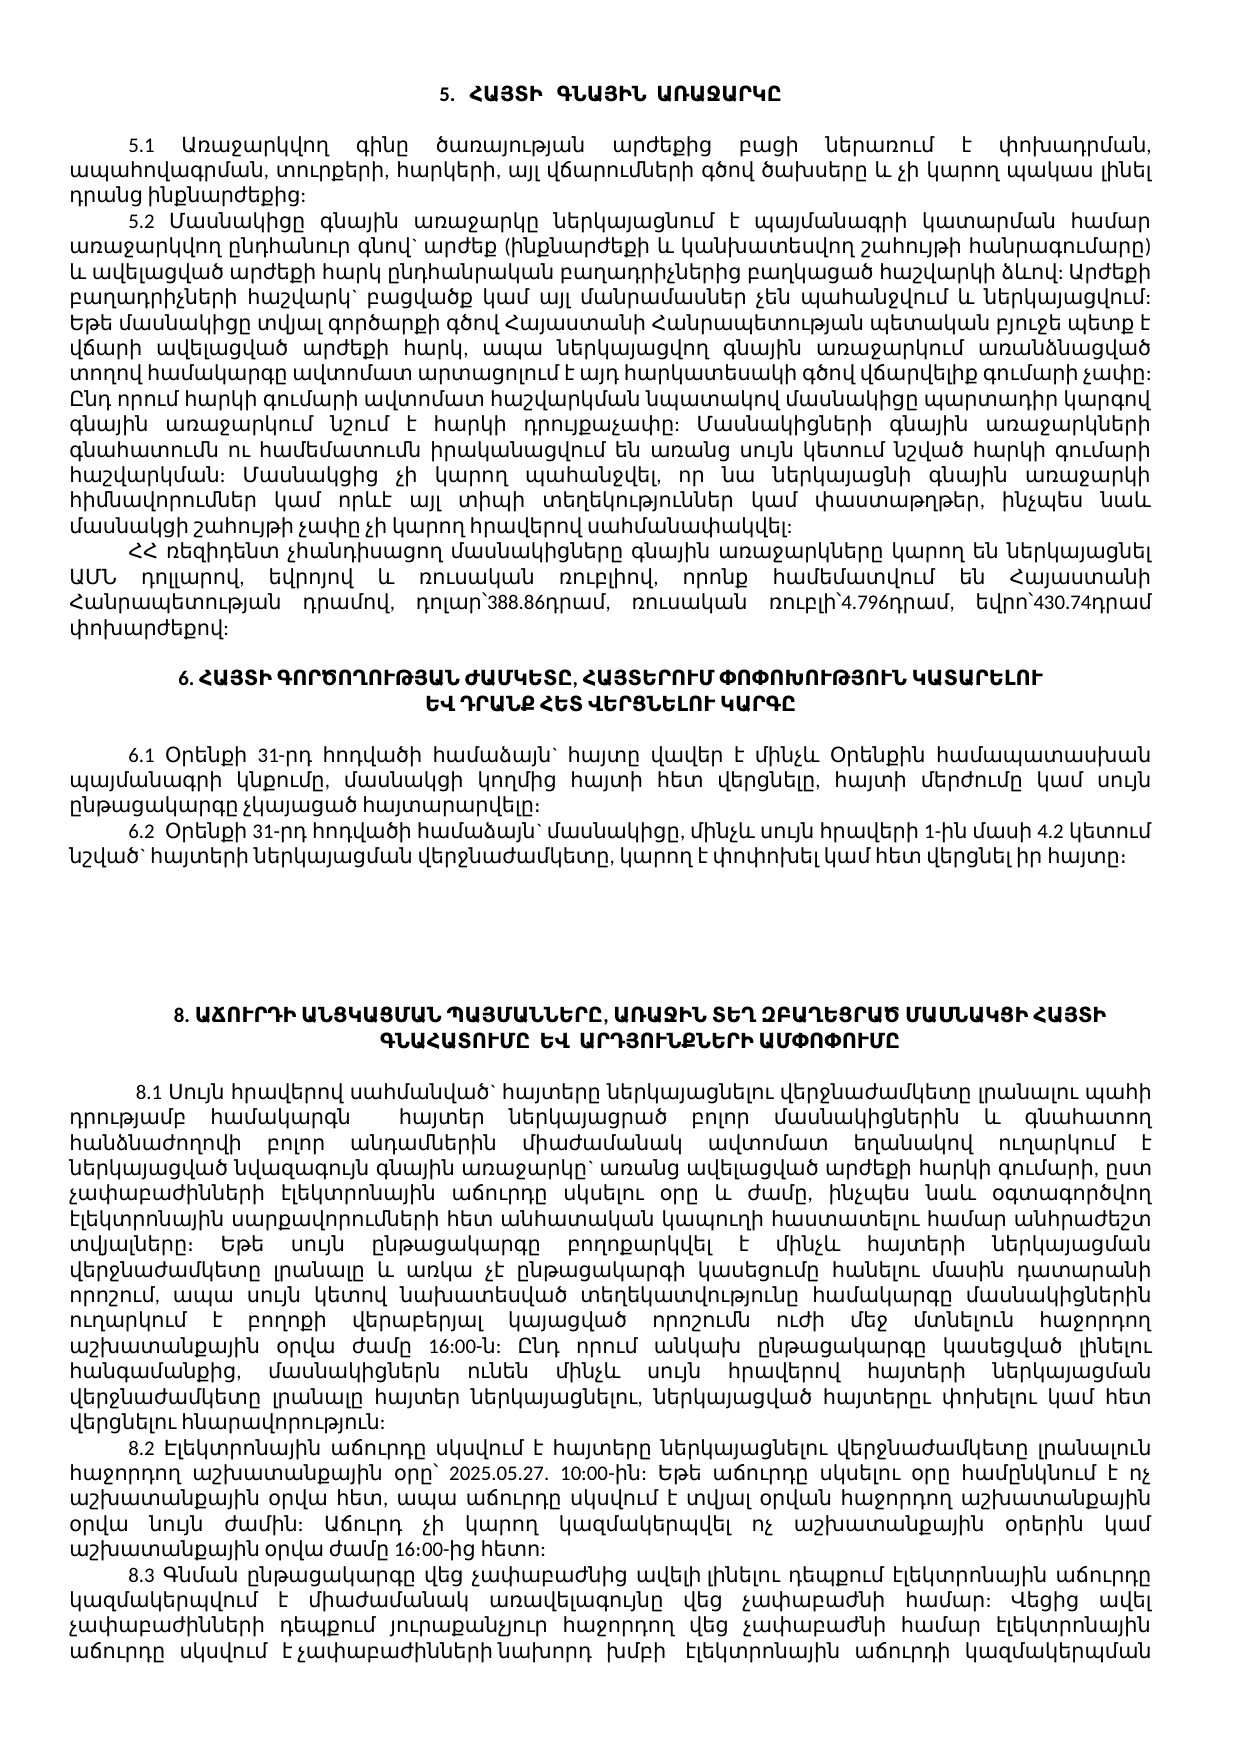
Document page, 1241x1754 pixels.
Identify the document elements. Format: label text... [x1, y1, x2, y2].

text 5. ՀԱՅՏԻ ԳՆԱՅԻՆ ԱՌԱՋԱՐԿԸ [69, 81, 1152, 106]
text ԳՆԱՀԱՏՈՒՄԸ ԵՎ ԱՐԴՅՈՒՆՔՆԵՐԻ ԱՄՓՈՓՈՒՄԸ [69, 1028, 1152, 1053]
text 8.2 Էլեկտրոնային աճուրդը սկսվում է հայտերը ներկայացնելու վերջնաժամկետը լրանալուն հաջորդող աշխատանքային օրը՝ 2025.05.27. 10:00 -ին: Եթե աճուրդը սկսելու օրը համընկնում է ոչ աշխատանքային օրվա հետ, ապա աճուրդը սկսվում է տվյալ օրվան հաջորդող աշխատանքային օրվա նույն ժամին: Աճուրդ չի կարող կազմակերպվել ոչ աշխատանքային օրերին կամ աշխատանքային օրվա ժամը 16։00-ից հետո: [69, 1435, 1152, 1562]
text ՀՀ ռեզիդենտ չհանդիսացող մասնակիցները գնային առաջարկները կարող են ներկայացնել ԱՄՆ դոլլարով, եվրոյով և ռուսական ռուբլիով, որոնք համեմատվում են Հայաստանի Հանրապետության դրամով, դոլար՝388.86դրամ, ռուսական ռուբլի՝4.796դրամ, եվրո՝430.74դրամ փոխարժեքով: [69, 538, 1152, 640]
text 8. ԱՃՈՒՐԴԻ ԱՆՑԿԱՑՄԱՆ ՊԱՅՄԱՆՆԵՐԸ, ԱՌԱՋԻՆ ՏԵՂ ԶԲԱՂԵՑՐԱԾ ՄԱՍՆԱԿՑԻ ՀԱՅՏԻ [69, 1003, 1152, 1028]
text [69, 1562, 1152, 1663]
text 6. ՀԱՅՏԻ ԳՈՐԾՈՂՈՒԹՅԱՆ ԺԱՄԿԵՏԸ, ՀԱՅՏԵՐՈՒՄ ՓՈՓՈԽՈՒԹՅՈՒՆ ԿԱՏԱՐԵԼՈՒ [69, 666, 1152, 691]
text 6.2 Օրենքի 31-րդ հոդվածի համաձայն` մասնակիցը, մինչև սույն հրավերի 1-ին մասի 4.2 կետում նշված` հայտերի ներկայացման վերջնաժամկետը, կարող է փոփոխել կամ հետ վերցնել իր հայտը։ [69, 818, 1152, 869]
text ԵՎ ԴՐԱՆՔ ՀԵՏ ՎԵՐՑՆԵԼՈՒ ԿԱՐԳԸ [69, 691, 1152, 716]
text 8.1 Սույն հրավերով սահմանված` հայտերը ներկայացնելու վերջնաժամկետը լրանալու պահի դրությամբ համակարգն հայտեր ներկայացրած բոլոր մասնակիցներին և գնահատող հանձնաժողովի բոլոր անդամներին միաժամանակ ավտոմատ եղանակով ուղարկում է ներկայացված նվազագույն գնային առաջարկը` առանց ավելացված արժեքի հարկի գումարի, ըստ չափաբաժինների էլեկտրոնային աճուրդը սկսելու օրը և ժամը, ինչպես նաև օգտագործվող էլեկտրոնային սարքավորումների հետ անհատական կապուղի հաստատելու համար անհրաժեշտ տվյալները։ Եթե սույն ընթացակարգը բողոքարկվել է մինչև հայտերի ներկայացման վերջնաժամկետը լրանալը և առկա չէ ընթացակարգի կասեցումը հանելու մասին դատարանի որոշում, ապա սույն կետով նախատեսված տեղեկատվությունը համակարգը մասնակիցներին ուղարկում է բողոքի վերաբերյալ կայացված որոշումն ուժի մեջ մտնելուն հաջորդող աշխատանքային օրվա ժամը 16:00-ն: Ընդ որում անկախ ընթացակարգը կասեցված լինելու հանգամանքից, մասնակիցներն ունեն մինչև սույն հրավերով հայտերի ներկայացման վերջնաժամկետը լրանալը հայտեր ներկայացնելու, ներկայացված հայտերըւ փոխելու կամ հետ վերցնելու հնարավորություն: [69, 1079, 1152, 1435]
text 5.2 Մասնակիցը գնային առաջարկը ներկայացնում է պայմանագրի կատարման համար առաջարկվող ընդհանուր գնով` արժեք (ինքնարժեքի և կանխատեսվող շահույթի հանրագումարը) և ավելացված արժեքի հարկ ընդհանրական բաղադրիչներից բաղկացած հաշվարկի ձևով: Արժեքի բաղադրիչների հաշվարկ` բացվածք կամ այլ մանրամասներ չեն պահանջվում և ներկայացվում: Եթե մասնակիցը տվյալ գործարքի գծով Հայաստանի Հանրապետության պետական բյուջե պետք է վճարի ավելացված արժեքի հարկ, ապա ներկայացվող գնային առաջարկում առանձնացված տողով համակարգը ավտոմատ արտացոլում է այդ հարկատեսակի գծով վճարվելիք գումարի չափը: Ընդ որում հարկի գումարի ավտոմատ հաշվարկման նպատակով մասնակիցը պարտադիր կարգով գնային առաջարկում նշում է հարկի դրույքաչափը: Մասնակիցների գնային առաջարկների գնահատումն ու համեմատումն իրականացվում են առանց սույն կետում նշված հարկի գումարի հաշվարկման: Մասնակցից չի կարող պահանջվել, որ նա ներկայացնի գնային առաջարկի հիմնավորումներ կամ որևէ այլ տիպի տեղեկություններ կամ փաստաթղթեր, ինչպես նաև մասնակցի շահույթի չափը չի կարող հրավերով սահմանափակվել: [69, 208, 1152, 538]
text 6.1 Օրենքի 31-րդ հոդվածի համաձայն` հայտը վավեր է մինչև Օրենքին համապատասխան պայմանագրի կնքումը, մասնակցի կողմից հայտի հետ վերցնելը, հայտի մերժումը կամ սույն ընթացակարգը չկայացած հայտարարվելը։ [69, 742, 1152, 818]
text 5.1 Առաջարկվող գինը ծառայության արժեքից բացի ներառում է փոխադրման, ապահովագրման, տուրքերի, հարկերի, այլ վճարումների գծով ծախսերը և չի կարող պակաս լինել դրանց ինքնարժեքից: [69, 132, 1152, 208]
